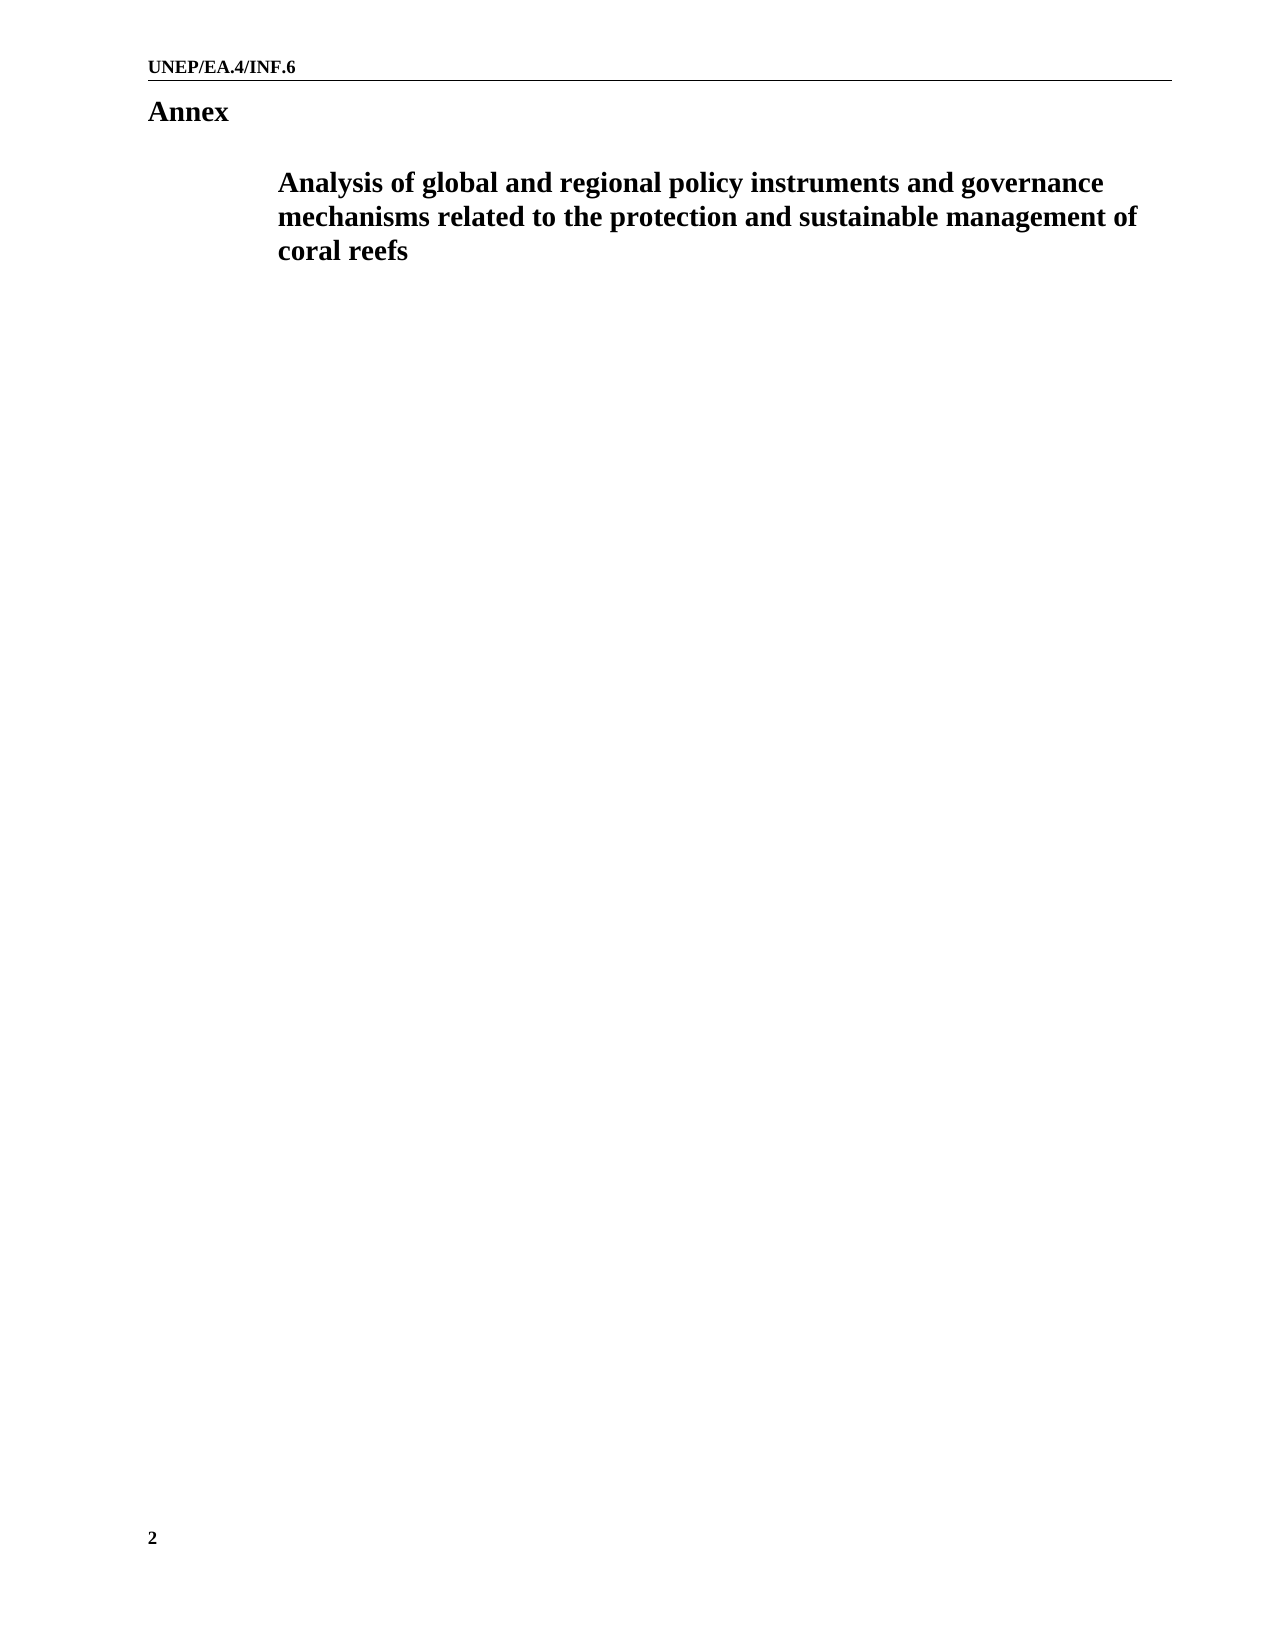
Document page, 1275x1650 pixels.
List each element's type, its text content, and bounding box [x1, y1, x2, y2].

text Annex [148, 94, 1172, 128]
title Analysis of global and regional policy instruments and governance mechanisms related to the protection and sustainable management of coral reefs [278, 166, 1172, 266]
